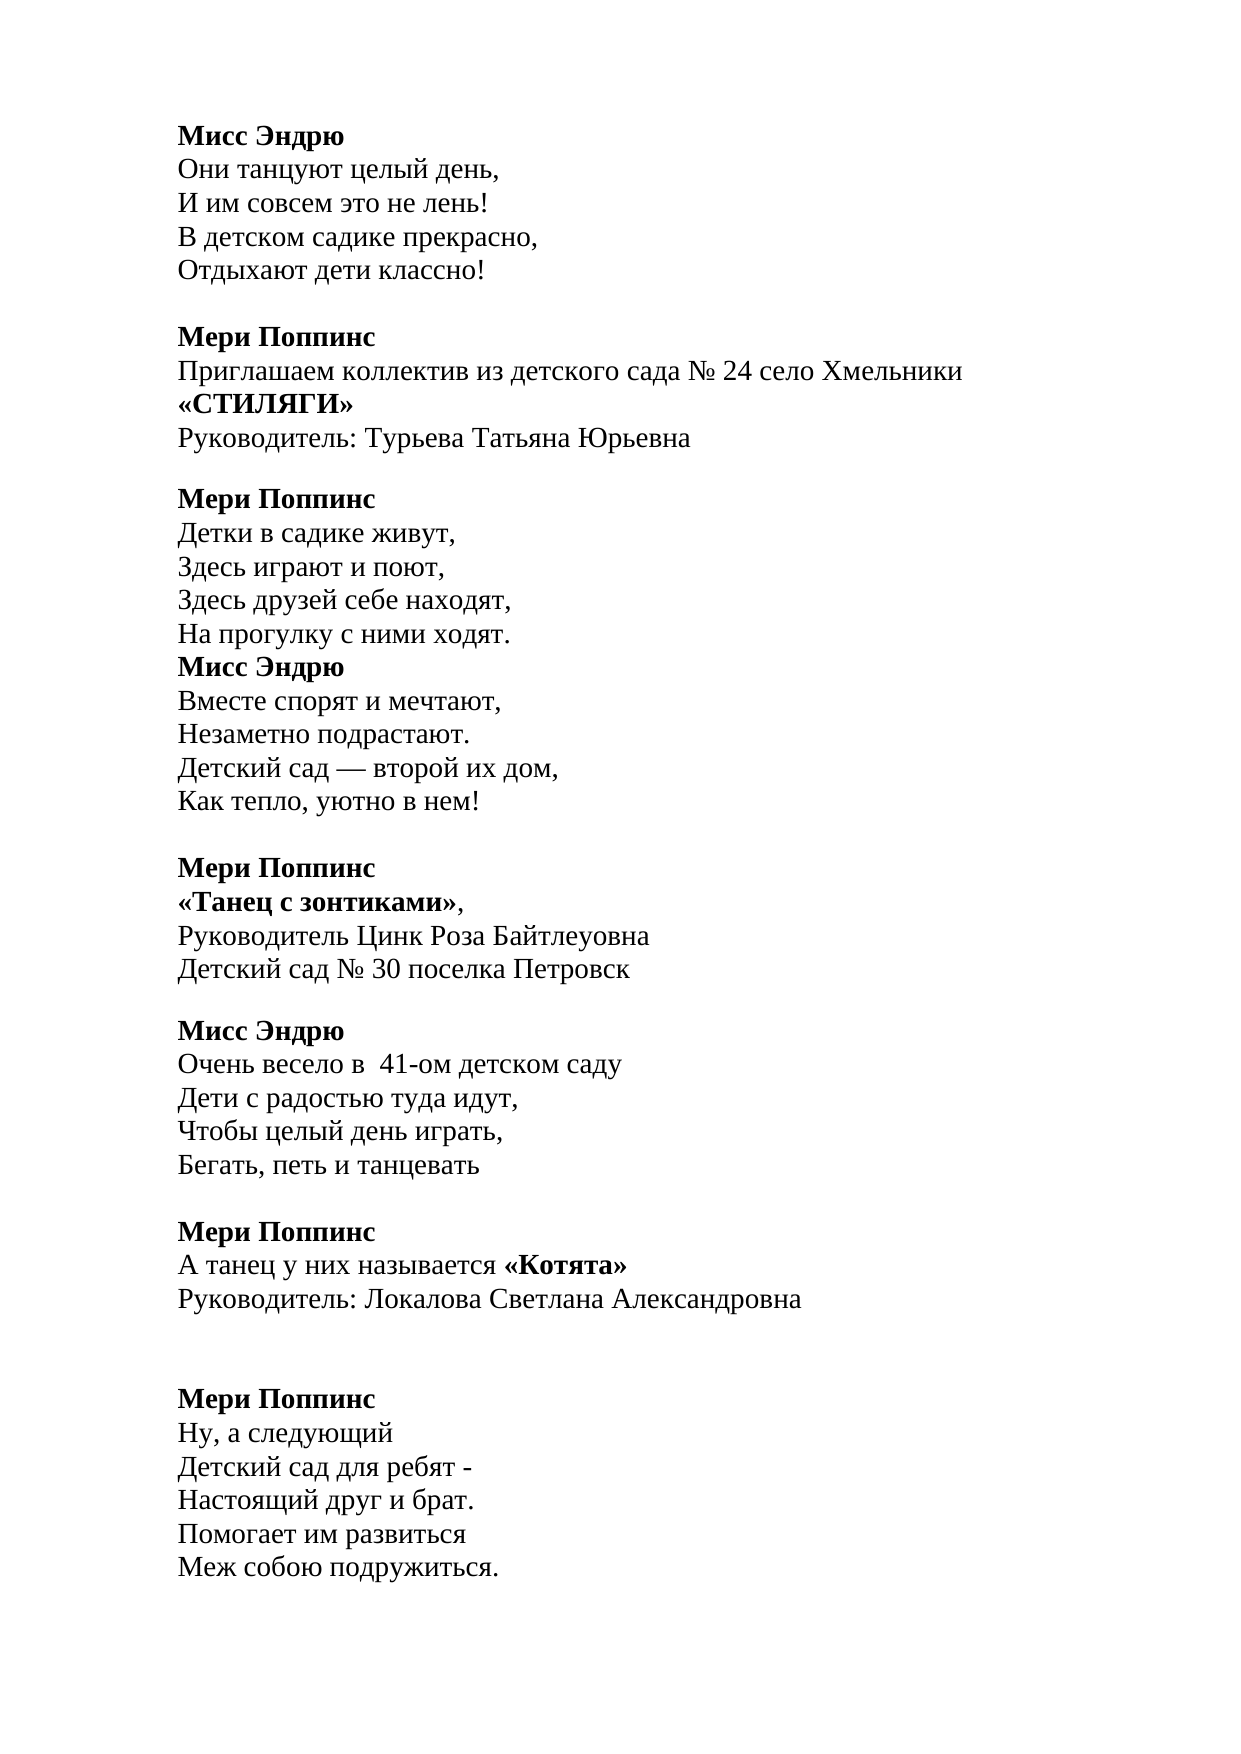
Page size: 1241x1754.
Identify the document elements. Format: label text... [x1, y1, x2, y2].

text Детский сад для ребят - Настоящий друг и брат. Помогает им развиться Меж собою подружиться. [177, 1449, 1152, 1583]
text Мери Поппинс [177, 319, 1152, 353]
text Детский сад № 30 поселка Петровск [177, 951, 1152, 985]
text Мисс Эндрю [177, 1013, 1152, 1046]
text «СТИЛЯГИ» [177, 386, 1152, 420]
text Ну, а следующий [177, 1415, 1152, 1449]
text А танец у них называется «Котята» [177, 1247, 1152, 1281]
text Мери Поппинс [177, 1382, 1152, 1415]
text Мисс Эндрю [177, 118, 1152, 152]
text Мери Поппинс [177, 482, 1152, 515]
text Они танцуют целый день, И им совсем это не лень! В детском садике прекрасно, Отдыхают дети классно! [177, 152, 1152, 286]
text Руководитель: Локалова Светлана Александровна [177, 1281, 1152, 1314]
text Вместе спорят и мечтают, Незаметно подрастают. Детский сад — второй их дом, Как тепло, уютно в нем! Мери Поппинс [177, 683, 1152, 884]
text Мери Поппинс [177, 1214, 1152, 1247]
text «Танец с зонтиками», [177, 884, 1152, 918]
text Приглашаем коллектив из детского сада № 24 село Хмельники [177, 353, 1152, 386]
text Руководитель Цинк Роза Байтлеуовна [177, 918, 1152, 951]
text Детки в садике живут, Здесь играют и поют, Здесь друзей себе находят, На прогулку с ними ходят. Мисс Эндрю [177, 515, 1152, 683]
text Очень весело в 41-ом детском саду Дети с радостью туда идут, Чтобы целый день играть, Бегать, петь и танцевать [177, 1046, 1152, 1180]
text Руководитель: Турьева Татьяна Юрьевна [177, 420, 1152, 453]
